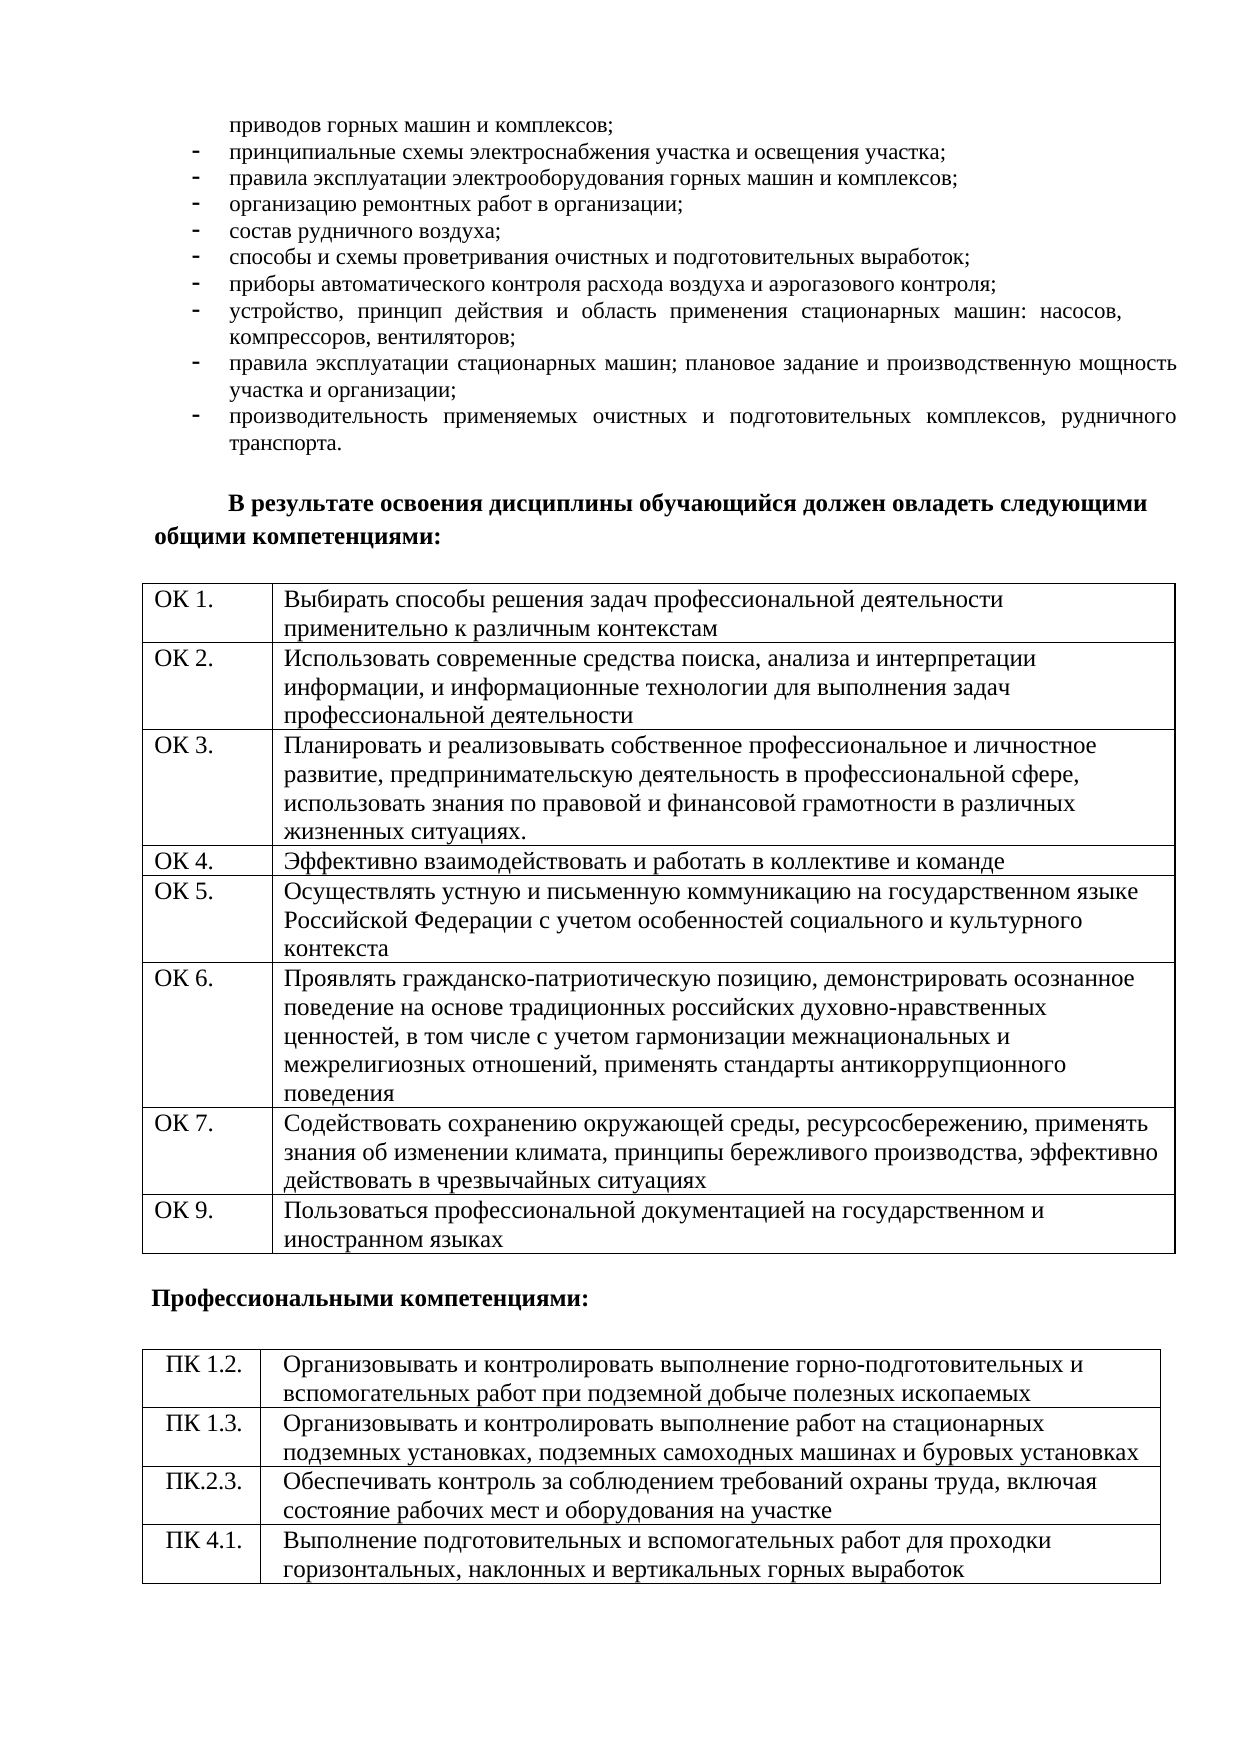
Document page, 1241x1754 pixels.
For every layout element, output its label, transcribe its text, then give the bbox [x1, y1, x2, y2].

text Профессиональными компетенциями: [151, 1283, 1178, 1311]
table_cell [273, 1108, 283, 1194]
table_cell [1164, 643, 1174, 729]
table_cell ОК 3. [143, 730, 272, 845]
list организацию ремонтных работ в организации; [192, 191, 1098, 217]
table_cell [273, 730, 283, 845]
list приборы автоматического контроля расхода воздуха и аэрогазового контроля; [192, 271, 1157, 297]
list производительность применяемых очистных и подготовительных комплексов, рудничного транспорта. [192, 402, 1178, 455]
table_cell ОК 2. [143, 643, 272, 729]
list способы и схемы проветривания очистных и подготовительных выработок; [192, 243, 1178, 270]
table_cell ОК 6. [143, 963, 272, 1107]
table_header Организовывать и контролировать выполнение горно-подготовительных и вспомогательных работ при подземной добыче полезных ископаемых [261, 1350, 1160, 1407]
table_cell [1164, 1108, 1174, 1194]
list принципиальные схемы электроснабжения участка и освещения участка; [192, 139, 1145, 165]
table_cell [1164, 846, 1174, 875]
list правила эксплуатации стационарных машин; плановое задание и производственную мощность участка и организации; [192, 349, 1178, 402]
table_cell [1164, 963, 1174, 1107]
list правила эксплуатации электрооборудования горных машин и комплексов; [192, 165, 1145, 191]
table_cell ОК 9. [143, 1195, 272, 1253]
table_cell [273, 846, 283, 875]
table_cell ПК.2.3. [143, 1467, 260, 1524]
table_cell ПК 4.1. [143, 1525, 260, 1583]
table_cell ПК 1.3. [143, 1408, 260, 1466]
table_header ОК 1. [143, 584, 272, 642]
text В результате освоения дисциплины обучающийся должен овладеть следующими общими компетенциями: [154, 488, 1178, 550]
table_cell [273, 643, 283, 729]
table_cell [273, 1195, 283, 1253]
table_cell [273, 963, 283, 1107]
table_cell Выполнение подготовительных и вспомогательных работ для проходки горизонтальных, наклонных и вертикальных горных выработок [261, 1525, 1160, 1583]
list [192, 108, 1094, 139]
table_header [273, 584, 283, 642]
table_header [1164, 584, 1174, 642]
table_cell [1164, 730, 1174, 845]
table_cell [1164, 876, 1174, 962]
table_header ПК 1.2. [143, 1350, 260, 1407]
list устройство, принцип действия и область применения стационарных машин: насосов, компрессоров, вентиляторов; [192, 297, 1122, 349]
table_cell ОК 7. [143, 1108, 272, 1194]
table_cell ОК 5. [143, 876, 272, 962]
table_cell Обеспечивать контроль за соблюдением требований охраны труда, включая состояние рабочих мест и оборудования на участке [261, 1467, 1160, 1524]
table_cell Организовывать и контролировать выполнение работ на стационарных подземных установках, подземных самоходных машинах и буровых установках [261, 1408, 1160, 1466]
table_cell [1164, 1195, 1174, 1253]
list состав рудничного воздуха; [192, 217, 1098, 243]
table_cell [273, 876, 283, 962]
